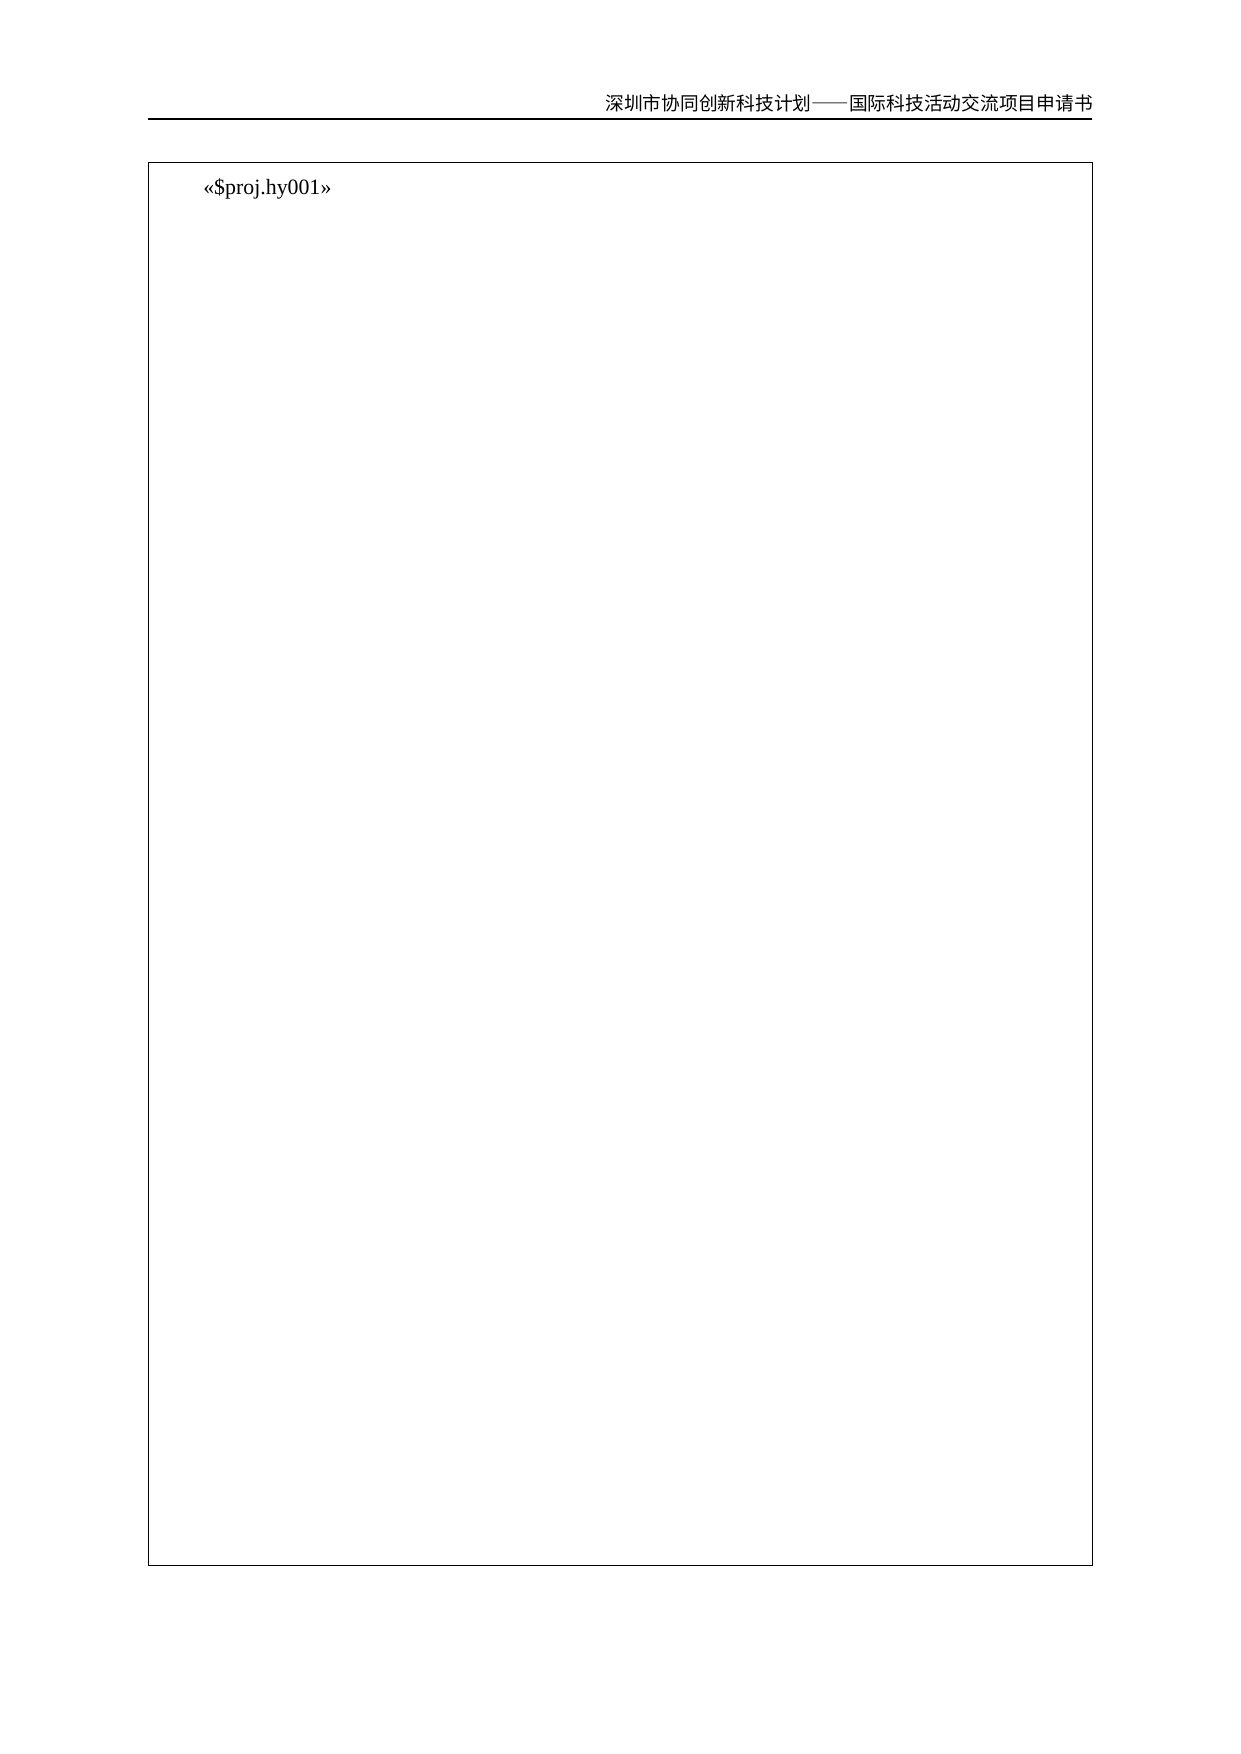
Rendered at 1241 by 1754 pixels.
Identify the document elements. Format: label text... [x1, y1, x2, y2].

table_header «$proj.hy001» [149, 163, 1092, 1565]
